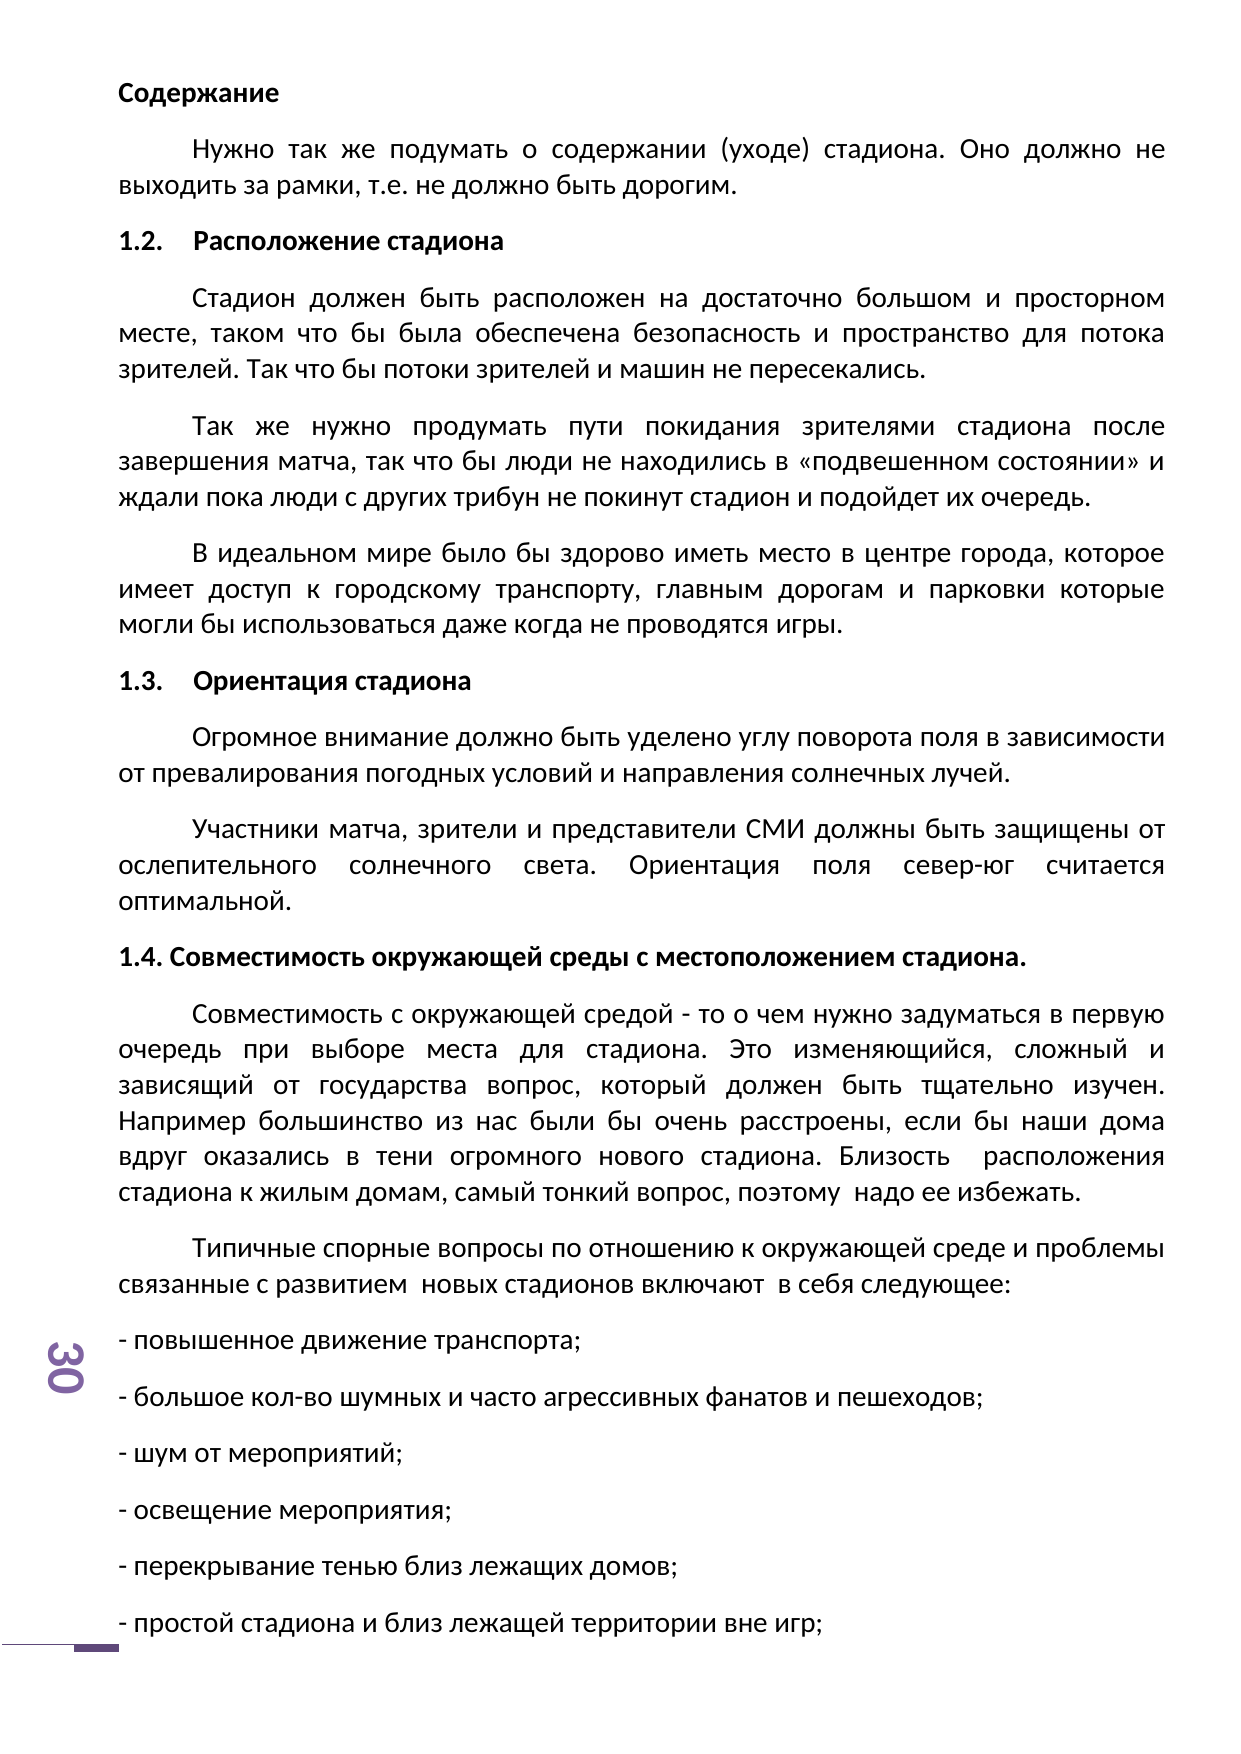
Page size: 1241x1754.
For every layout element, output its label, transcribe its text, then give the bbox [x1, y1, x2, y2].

text - большое кол-во шумных и часто агрессивных фанатов и пешеходов; [118, 1378, 1166, 1413]
text - шум от мероприятий; [118, 1434, 1166, 1470]
text 1.4. Совместимость окружающей среды с местоположением стадиона. [118, 938, 1166, 974]
text В идеальном мире было бы здорово иметь место в центре города, которое имеет доступ к городскому транспорту, главным дорогам и парковки которые могли бы использоваться даже когда не проводятся игры. [118, 534, 1166, 641]
list Расположение стадиона [118, 222, 1166, 258]
text - перекрывание тенью близ лежащих домов; [118, 1547, 1166, 1583]
text Типичные спорные вопросы по отношению к окружающей среде и проблемы связанные с развитием новых стадионов включают в себя следующее: [118, 1229, 1166, 1301]
text - освещение мероприятия; [118, 1491, 1166, 1526]
text Стадион должен быть расположен на достаточно большом и просторном месте, таком что бы была обеспечена безопасность и пространство для потока зрителей. Так что бы потоки зрителей и машин не пересекались. [118, 279, 1166, 386]
text - повышенное движение транспорта; [118, 1321, 1166, 1357]
text - простой стадиона и близ лежащей территории вне игр; [118, 1604, 1166, 1639]
text Участники матча, зрители и представители СМИ должны быть защищены от ослепительного солнечного света. Ориентация поля север-юг считается оптимальной. [118, 811, 1166, 917]
list Ориентация стадиона [118, 662, 1166, 698]
text Огромное внимание должно быть уделено углу поворота поля в зависимости от превалирования погодных условий и направления солнечных лучей. [118, 718, 1166, 790]
text Совместимость с окружающей средой - то о чем нужно задуматься в первую очередь при выборе места для стадиона. Это изменяющийся, сложный и зависящий от государства вопрос, который должен быть тщательно изучен. Например большинство из нас были бы очень расстроены, если бы наши дома вдруг оказались в тени огромного нового стадиона. Близость расположения стадиона к жилым домам, самый тонкий вопрос, поэтому надо ее избежать. [118, 995, 1166, 1208]
text Так же нужно продумать пути покидания зрителями стадиона после завершения матча, так что бы люди не находились в «подвешенном состоянии» и ждали пока люди с других трибун не покинут стадион и подойдет их очередь. [118, 407, 1166, 513]
text Нужно так же подумать о содержании (уходе) стадиона. Оно должно не выходить за рамки, т.е. не должно быть дорогим. [118, 130, 1166, 202]
text Содержание [118, 74, 1166, 109]
